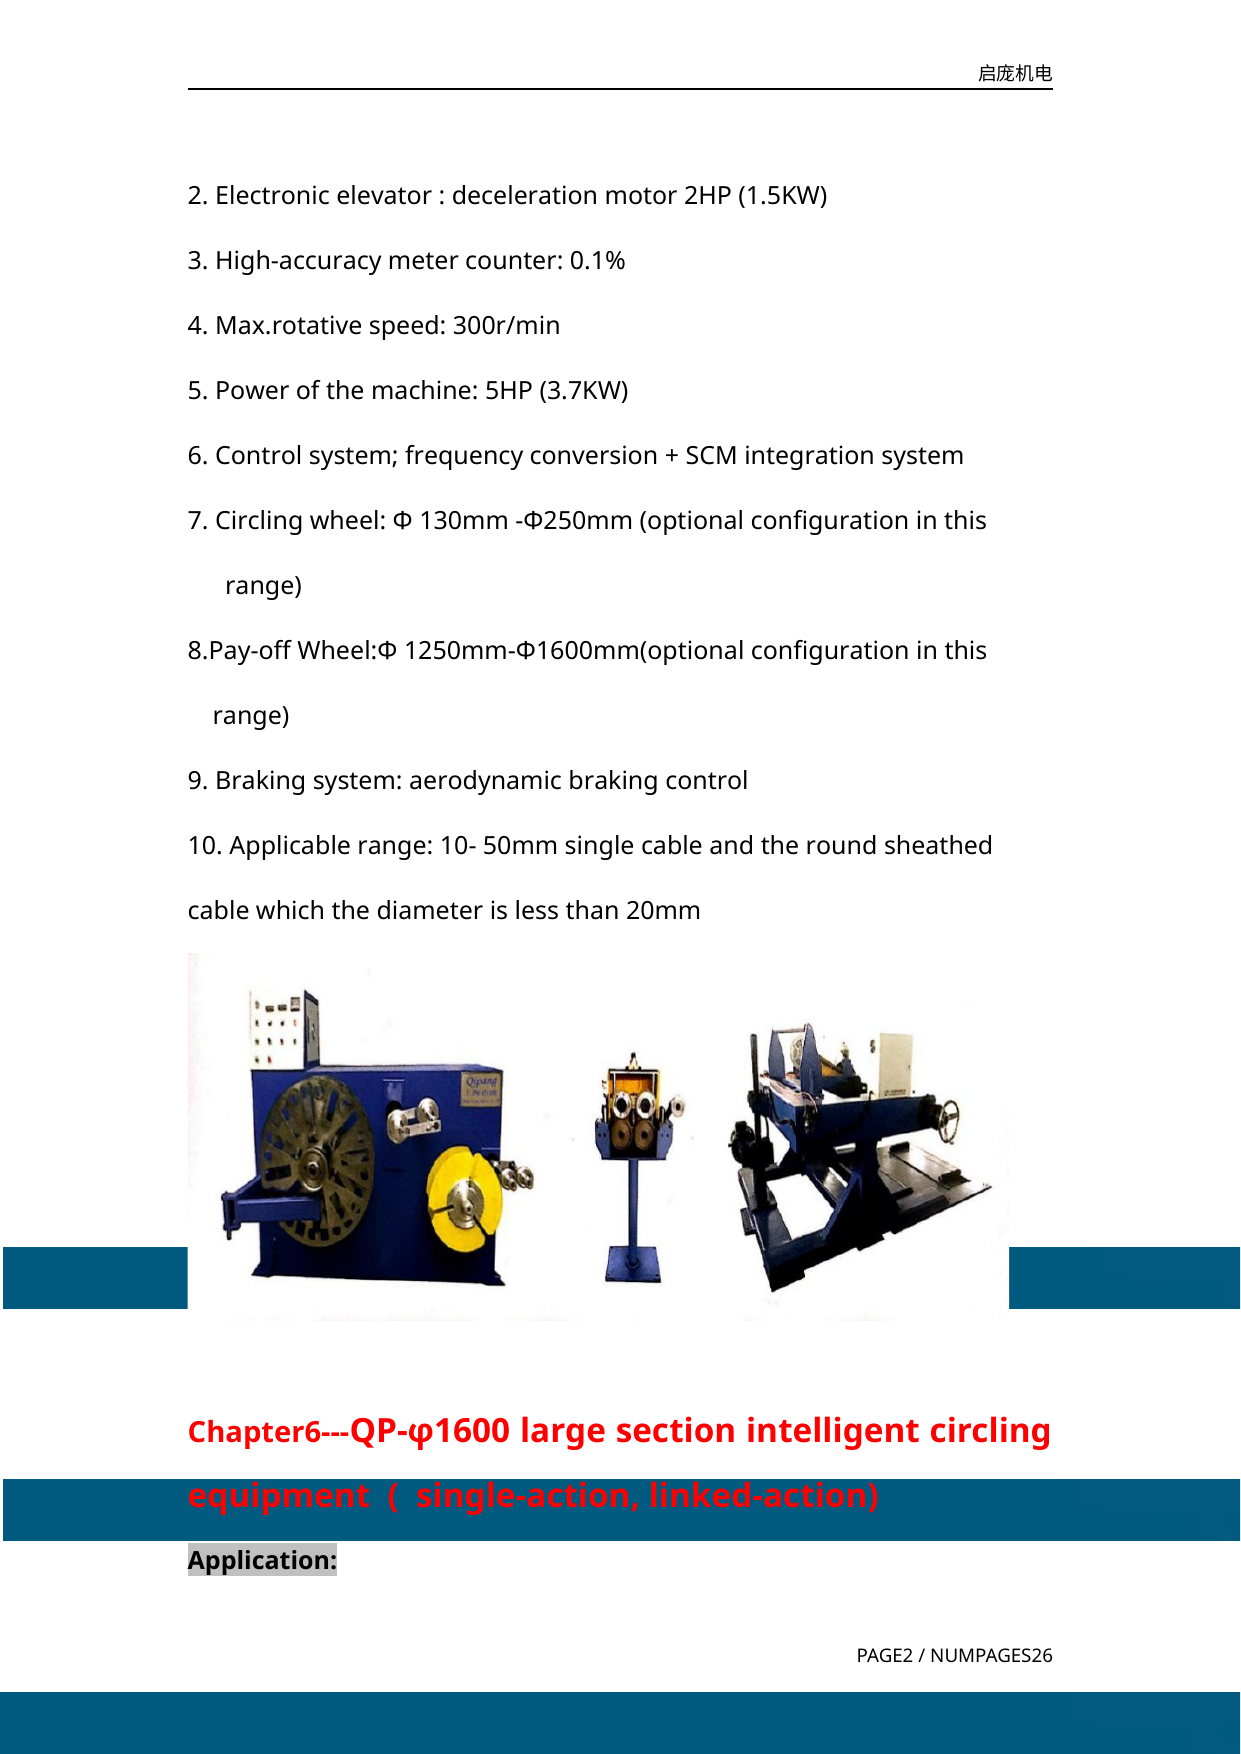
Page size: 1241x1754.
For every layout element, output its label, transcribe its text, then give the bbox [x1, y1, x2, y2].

text 5. Power of the machine: 5HP (3.7KW) [187, 357, 1053, 422]
text 2. Electronic elevator : deceleration motor 2HP (1.5KW) [187, 162, 1053, 227]
text Application: [187, 1527, 1053, 1592]
text Chapter6---QP-φ1600 large section intelligent circling equipment ( single-action, linked-action) [187, 1397, 1053, 1527]
picture [187, 953, 1010, 1321]
text 7. Circling wheel: Ф 130mm -Ф250mm (optional configuration in this range) [187, 487, 1053, 617]
text 4. Max.rotative speed: 300r/min [187, 292, 1053, 357]
text 3. High-accuracy meter counter: 0.1% [187, 227, 1053, 292]
text 6. Control system; frequency conversion + SCM integration system [187, 422, 1053, 487]
text 10. Applicable range: 10- 50mm single cable and the round sheathed cable which the diameter is less than 20mm [187, 812, 1053, 942]
text 8.Pay-off Wheel:Ф 1250mm-Ф1600mm(optional configuration in this range) [187, 617, 1053, 747]
text 9. Braking system: aerodynamic braking control [187, 747, 1053, 812]
